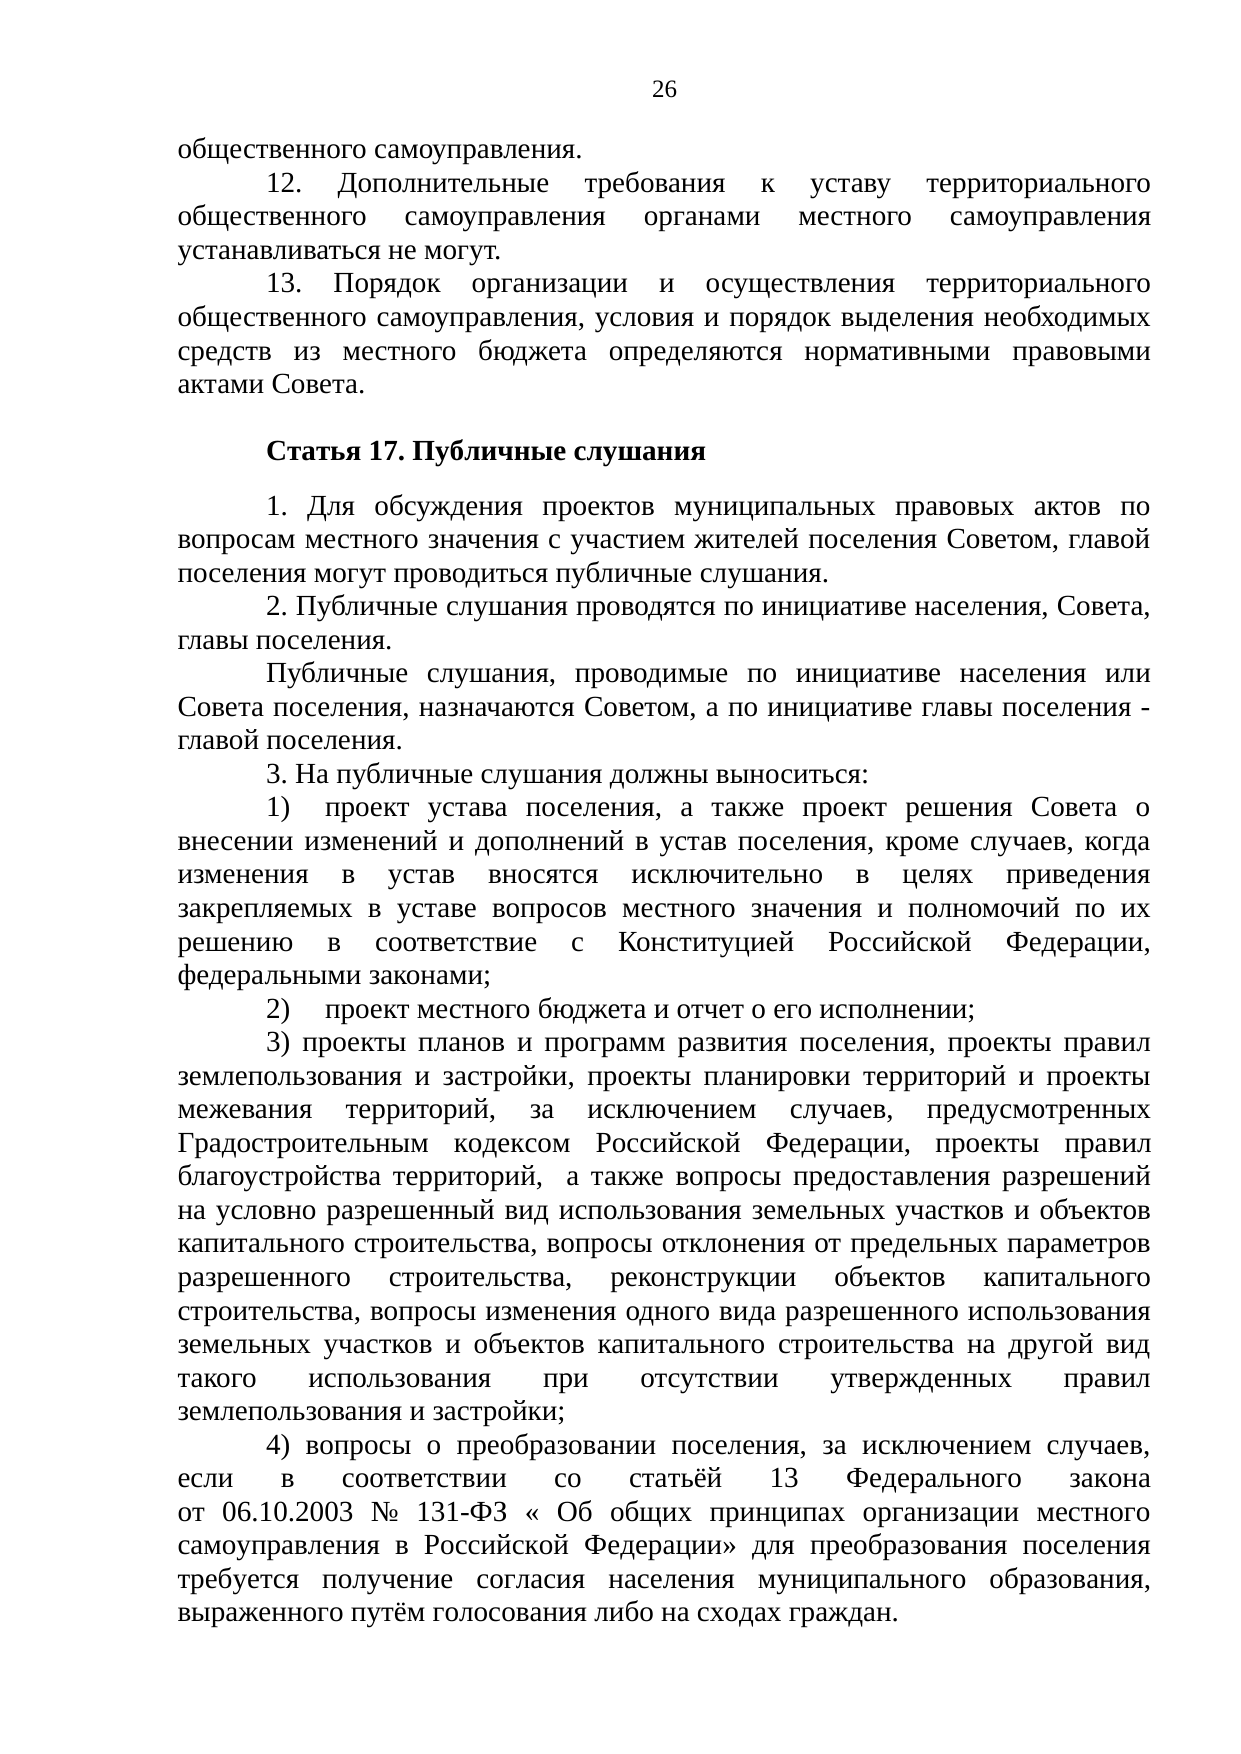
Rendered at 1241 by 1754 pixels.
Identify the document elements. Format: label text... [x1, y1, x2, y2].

text 1. Для обсуждения проектов муниципальных правовых актов по вопросам местного значения с участием жителей поселения Советом, главой поселения могут проводиться публичные слушания. [177, 488, 1152, 588]
text 4) вопросы о преобразовании поселения, за исключением случаев, если в соответствии со статьёй 13 Федерального закона от 06.10.2003 № 131-ФЗ « Об общих принципах организации местного самоуправления в Российской Федерации» для преобразования поселения требуется получение согласия населения муниципального образования, выраженного путём голосования либо на сходах граждан. [177, 1427, 1152, 1628]
text 12. Дополнительные требования к уставу территориального общественного самоуправления органами местного самоуправления устанавливаться не могут. [177, 165, 1152, 266]
text 3. На публичные слушания должны выноситься: [177, 756, 1152, 789]
list проект устава поселения, а также проект решения Совета о внесении изменений и дополнений в устав поселения, кроме случаев, когда изменения в устав вносятся исключительно в целях приведения закрепляемых в уставе вопросов местного значения и полномочий по их решению в соответствие с Конституцией Российской Федерации, федеральными законами; [177, 789, 1152, 991]
text Публичные слушания, проводимые по инициативе населения или Совета поселения, назначаются Советом, а по инициативе главы поселения - главой поселения. [177, 655, 1152, 756]
text Статья 17. Публичные слушания [177, 433, 1152, 467]
text 2. Публичные слушания проводятся по инициативе населения, Совета, главы поселения. [177, 588, 1152, 655]
text 13. Порядок организации и осуществления территориального общественного самоуправления, условия и порядок выделения необходимых средств из местного бюджета определяются нормативными правовыми актами Совета. [177, 266, 1152, 400]
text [177, 131, 1152, 165]
list проект местного бюджета и отчет о его исполнении; [177, 991, 1152, 1024]
text 3) проекты планов и программ развития поселения, проекты правил землепользования и застройки, проекты планировки территорий и проекты межевания территорий, за исключением случаев, предусмотренных Градостроительным кодексом Российской Федерации, проекты правил благоустройства территорий, а также вопросы предоставления разрешений на условно разрешенный вид использования земельных участков и объектов капитального строительства, вопросы отклонения от предельных параметров разрешенного строительства, реконструкции объектов капитального строительства, вопросы изменения одного вида разрешенного использования земельных участков и объектов капитального строительства на другой вид такого использования при отсутствии утвержденных правил землепользования и застройки; [177, 1024, 1152, 1427]
